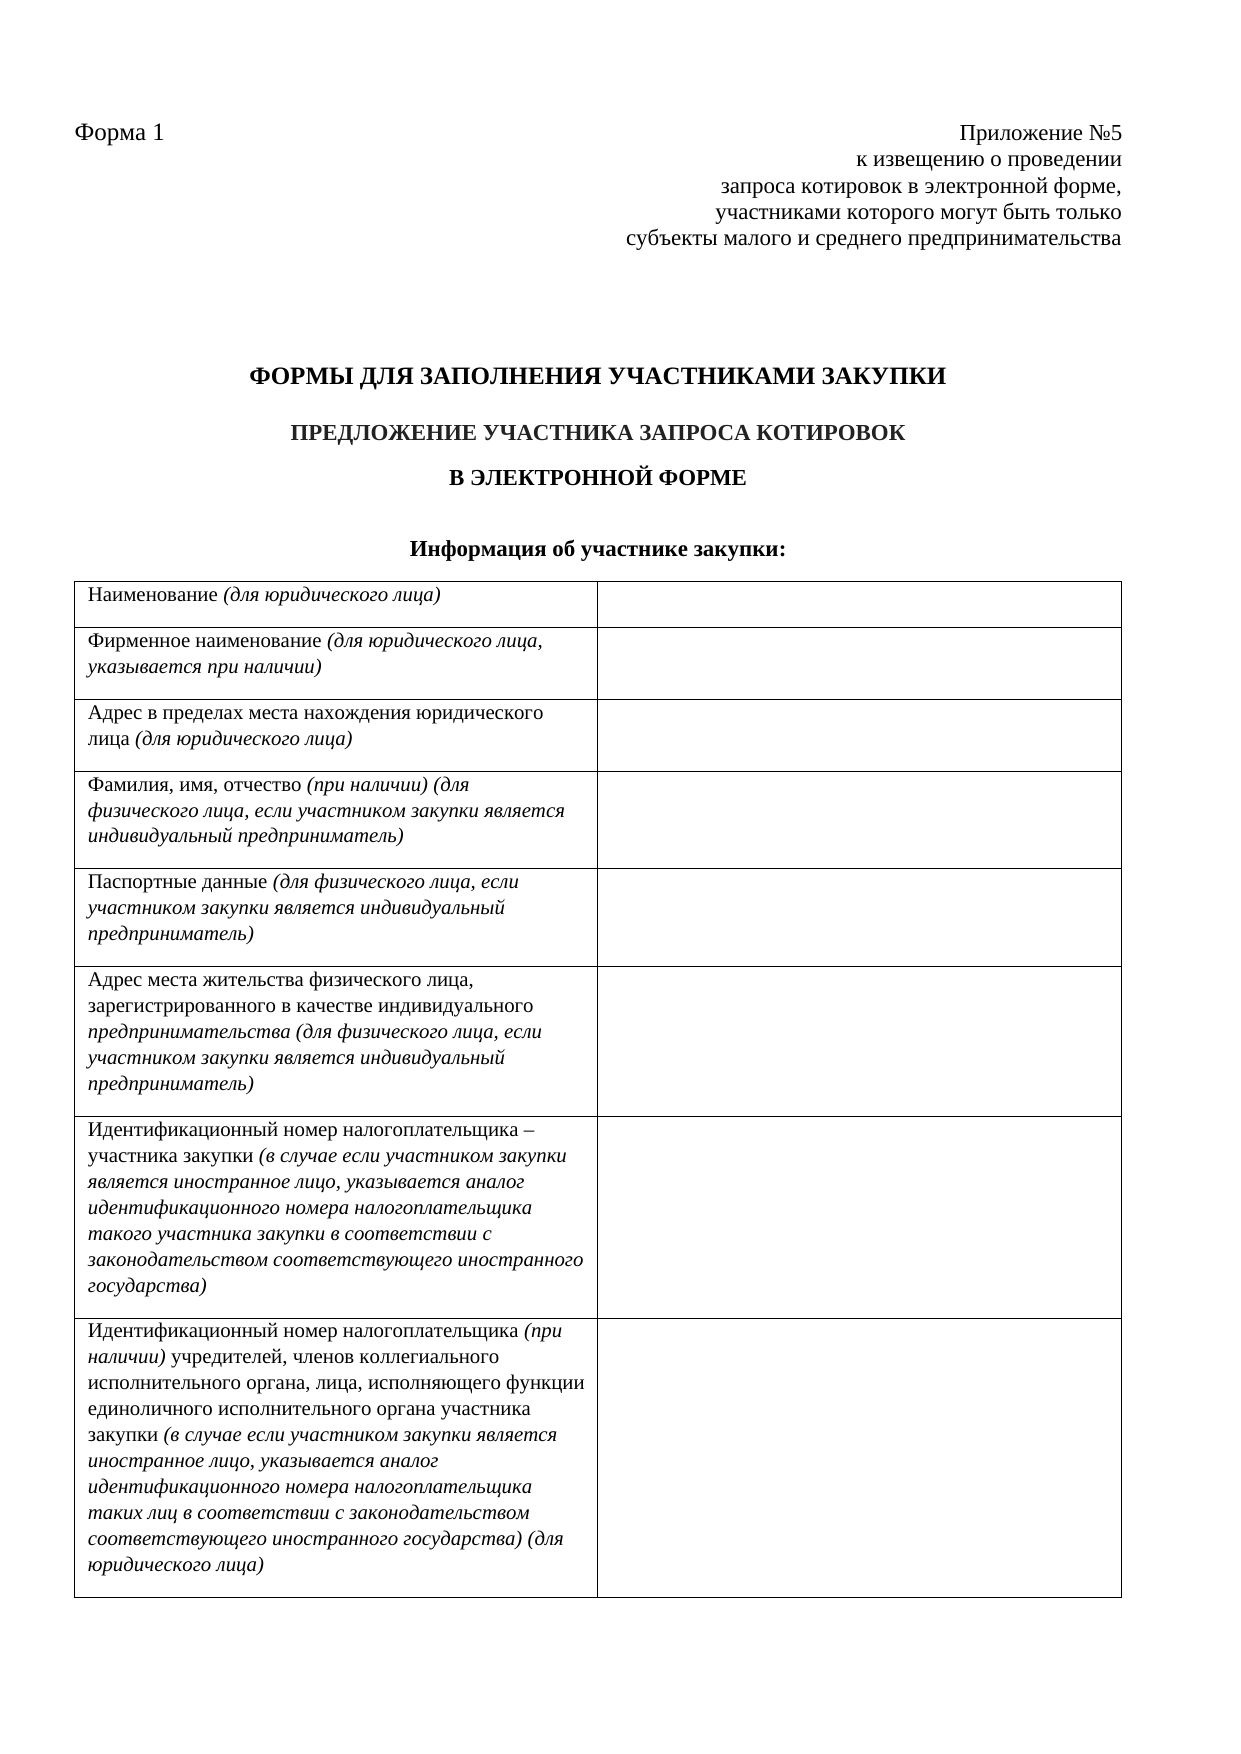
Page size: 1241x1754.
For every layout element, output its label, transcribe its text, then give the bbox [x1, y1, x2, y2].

text В ЭЛЕКТРОННОЙ ФОРМЕ [74, 464, 1122, 490]
table_cell Идентификационный номер налогоплательщика – участника закупки (в случае если участником закупки является иностранное лицо, указывается аналог идентификационного номера налогоплательщика такого участника закупки в соответствии с законодательством соответствующего иностранного государства) [75, 1117, 597, 1317]
table_cell [598, 1319, 1121, 1597]
text ФОРМЫ ДЛЯ ЗАПОЛНЕНИЯ УЧАСТНИКАМИ ЗАКУПКИ [74, 361, 1122, 390]
table_cell [598, 628, 1121, 699]
table_cell Фирменное наименование (для юридического лица, указывается при наличии) [75, 628, 597, 699]
table_cell [598, 772, 1121, 868]
table_cell [598, 700, 1121, 771]
table_header Наименование (для юридического лица) [75, 582, 597, 627]
table_cell [598, 967, 1121, 1116]
text к извещению о проведении [74, 145, 1122, 172]
text участниками которого могут быть только [74, 198, 1122, 224]
text субъекты малого и среднего предпринимательства [74, 224, 1122, 251]
table_cell Фамилия, имя, отчество (при наличии) (для физического лица, если участником закупки является индивидуальный предприниматель) [75, 772, 597, 868]
text Информация об участнике закупки: [74, 536, 1122, 562]
table_cell [598, 869, 1121, 966]
text Форма 1 Приложение №5 [74, 117, 1122, 145]
table_cell Идентификационный номер налогоплательщика (при наличии) учредителей, членов коллегиального исполнительного органа, лица, исполняющего функции единоличного исполнительного органа участника закупки (в случае если участником закупки является иностранное лицо, указывается аналог идентификационного номера налогоплательщика таких лиц в соответствии с законодательством соответствующего иностранного государства) (для юридического лица) [75, 1319, 597, 1597]
table_cell Адрес в пределах места нахождения юридического лица (для юридического лица) [75, 700, 597, 771]
text ПРЕДЛОЖЕНИЕ УЧАСТНИКА ЗАПРОСА КОТИРОВОК [74, 418, 1122, 445]
text запроса котировок в электронной форме, [74, 172, 1122, 198]
table_cell Адрес места жительства физического лица, зарегистрированного в качестве индивидуального предпринимательства (для физического лица, если участником закупки является индивидуальный предприниматель) [75, 967, 597, 1116]
table_header [598, 582, 1121, 627]
table_cell Паспортные данные (для физического лица, если участником закупки является индивидуальный предприниматель) [75, 869, 597, 966]
table_cell [598, 1117, 1121, 1317]
